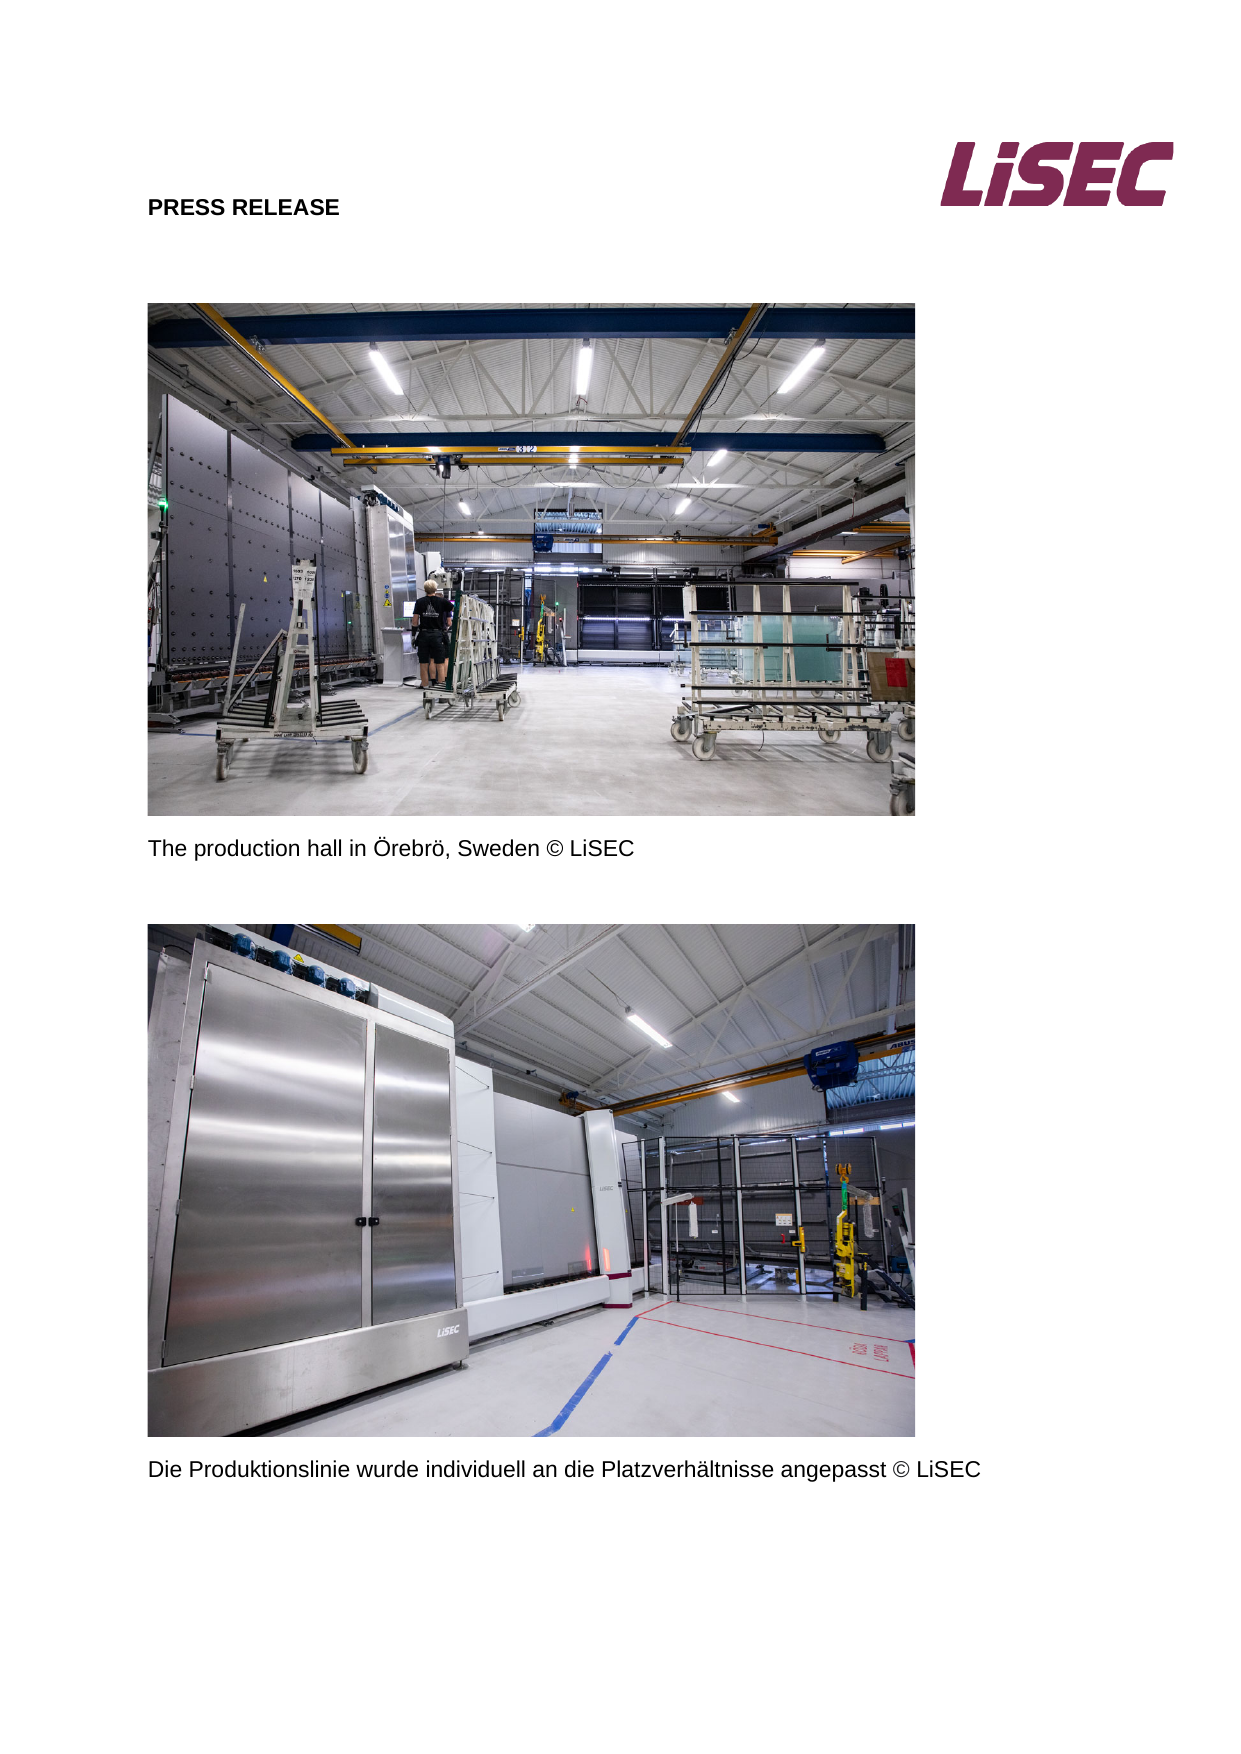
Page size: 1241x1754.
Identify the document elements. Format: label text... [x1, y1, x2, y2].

picture [147, 303, 916, 816]
picture [147, 924, 916, 1437]
text Die Produktionslinie wurde individuell an die Platzverhältnisse angepasst © LiSEC [148, 1456, 893, 1482]
picture [939, 142, 1173, 205]
text The production hall in Örebrö, Sweden © LiSEC [148, 834, 1093, 861]
